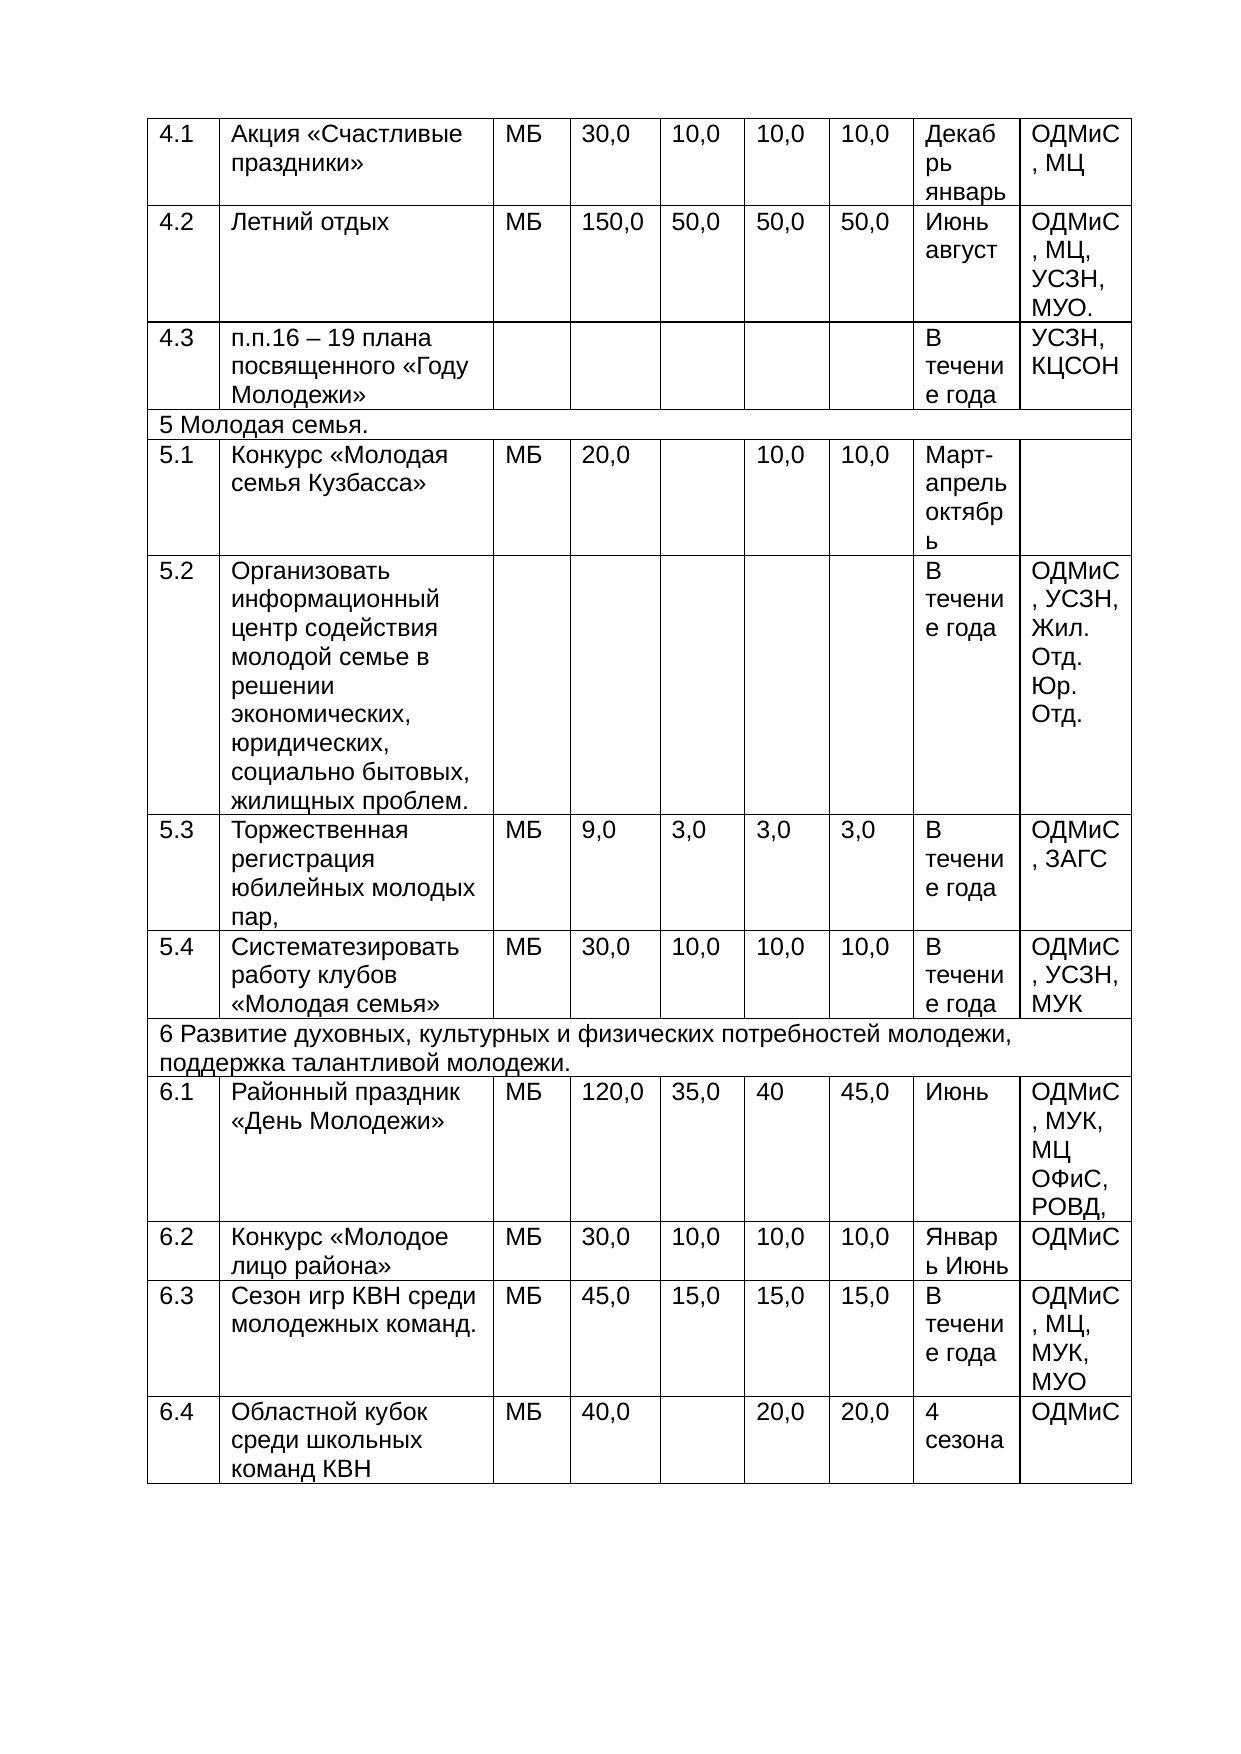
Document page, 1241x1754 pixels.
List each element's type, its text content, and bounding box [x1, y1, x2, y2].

table_cell 5.3 [148, 815, 219, 930]
table_cell 6 Развитие духовных, культурных и физических потребностей молодежи, поддержка талантливой молодежи. [148, 1019, 1131, 1076]
table_cell 6.3 [148, 1281, 219, 1396]
table_cell 40 [745, 1077, 829, 1221]
table_cell 15,0 [745, 1281, 829, 1396]
table_cell 5 Молодая семья. [148, 410, 1131, 438]
table_cell [494, 556, 570, 814]
table_cell Март-апрель октябрь [914, 440, 1019, 554]
table_cell 150,0 [571, 206, 660, 321]
table_cell 4.2 [148, 206, 219, 321]
table_cell Декабрь январь [914, 119, 1019, 205]
table_cell [661, 440, 744, 554]
table_cell 50,0 [661, 206, 744, 321]
table_cell В течение года [914, 556, 1019, 814]
table_cell Конкурс «Молодая семья Кузбасса» [220, 440, 493, 554]
table_cell МБ [494, 206, 570, 321]
table_cell 10,0 [745, 931, 829, 1018]
table_cell 10,0 [661, 119, 744, 205]
table_cell ОДМиС, УСЗН, МУК [1021, 931, 1131, 1018]
table_cell МБ [494, 1397, 570, 1483]
table_cell 5.2 [148, 556, 219, 814]
table_cell [1021, 440, 1131, 554]
table_cell 5.1 [148, 440, 219, 554]
table_cell Январь Июнь [914, 1222, 1019, 1279]
table_cell Организовать информационный центр содействия молодой семье в решении экономических, юридических, социально бытовых, жилищных проблем. [220, 556, 493, 814]
table_cell ОДМиС, МЦ [1021, 119, 1131, 205]
table_cell [661, 556, 744, 814]
table_cell УСЗН, КЦСОН [1021, 323, 1131, 409]
table_cell ОДМиС, МУК, МЦ ОФиС, РОВД, [1021, 1077, 1131, 1221]
table_cell [661, 1397, 744, 1483]
table_cell 9,0 [571, 815, 660, 930]
table_cell 10,0 [745, 119, 829, 205]
table_cell 45,0 [571, 1281, 660, 1396]
table_cell 10,0 [745, 440, 829, 554]
table_cell 20,0 [830, 1397, 913, 1483]
table_cell 3,0 [661, 815, 744, 930]
table_cell МБ [494, 119, 570, 205]
table_cell Летний отдых [220, 206, 493, 321]
table_cell 4.1 [148, 119, 219, 205]
table_cell 10,0 [830, 440, 913, 554]
table_cell 45,0 [830, 1077, 913, 1221]
table_cell Торжественная регистрация юбилейных молодых пар, [220, 815, 493, 930]
table_cell 3,0 [745, 815, 829, 930]
table_cell 20,0 [745, 1397, 829, 1483]
table_cell МБ [494, 1222, 570, 1279]
table_cell В течение года [914, 323, 1019, 409]
table_cell 10,0 [830, 119, 913, 205]
table_cell 15,0 [661, 1281, 744, 1396]
table_cell [745, 556, 829, 814]
table_cell 10,0 [830, 931, 913, 1018]
table_cell [830, 556, 913, 814]
table_cell [661, 323, 744, 409]
table_cell 30,0 [571, 931, 660, 1018]
table_cell МБ [494, 440, 570, 554]
table_cell [830, 323, 913, 409]
table_cell В течение года [914, 815, 1019, 930]
table_cell 30,0 [571, 119, 660, 205]
table_cell п.п.16 – 19 плана посвященного «Году Молодежи» [220, 323, 493, 409]
table_cell Конкурс «Молодое лицо района» [220, 1222, 493, 1279]
table_cell 10,0 [661, 1222, 744, 1279]
table_cell ОДМиС, МЦ, УСЗН, МУО. [1021, 206, 1131, 321]
table_cell [571, 556, 660, 814]
table_cell ОДМиС, УСЗН, Жил. Отд. Юр. Отд. [1021, 556, 1131, 814]
table_cell 50,0 [745, 206, 829, 321]
table_cell В течение года [914, 1281, 1019, 1396]
table_cell МБ [494, 1281, 570, 1396]
table_cell Июнь август [914, 206, 1019, 321]
table_cell ОДМиС [1021, 1222, 1131, 1279]
table_cell ОДМиС, ЗАГС [1021, 815, 1131, 930]
table_cell 6.2 [148, 1222, 219, 1279]
table_cell 35,0 [661, 1077, 744, 1221]
table_cell Районный праздник «День Молодежи» [220, 1077, 493, 1221]
table_cell 5.4 [148, 931, 219, 1018]
table_cell 50,0 [830, 206, 913, 321]
table_cell 40,0 [571, 1397, 660, 1483]
table_cell 15,0 [830, 1281, 913, 1396]
table_cell 4 сезона [914, 1397, 1019, 1483]
table_cell 10,0 [830, 1222, 913, 1279]
table_cell [571, 323, 660, 409]
table_cell 6.4 [148, 1397, 219, 1483]
table_cell 120,0 [571, 1077, 660, 1221]
table_cell 20,0 [571, 440, 660, 554]
table_cell МБ [494, 931, 570, 1018]
table_cell МБ [494, 815, 570, 930]
table_cell МБ [494, 1077, 570, 1221]
table_cell ОДМиС [1021, 1397, 1131, 1483]
table_cell 10,0 [745, 1222, 829, 1279]
table_cell В течение года [914, 931, 1019, 1018]
table_cell ОДМиС, МЦ, МУК, МУО [1021, 1281, 1131, 1396]
table_cell Акция «Счастливые праздники» [220, 119, 493, 205]
table_cell 10,0 [661, 931, 744, 1018]
table_cell Сезон игр КВН среди молодежных команд. [220, 1281, 493, 1396]
table_cell 30,0 [571, 1222, 660, 1279]
table_cell Июнь [914, 1077, 1019, 1221]
table_cell [494, 323, 570, 409]
table_cell Областной кубок среди школьных команд КВН [220, 1397, 493, 1483]
table_cell 4.3 [148, 323, 219, 409]
table_cell [745, 323, 829, 409]
table_cell 6.1 [148, 1077, 219, 1221]
table_cell Систематезировать работу клубов «Молодая семья» [220, 931, 493, 1018]
table_cell 3,0 [830, 815, 913, 930]
